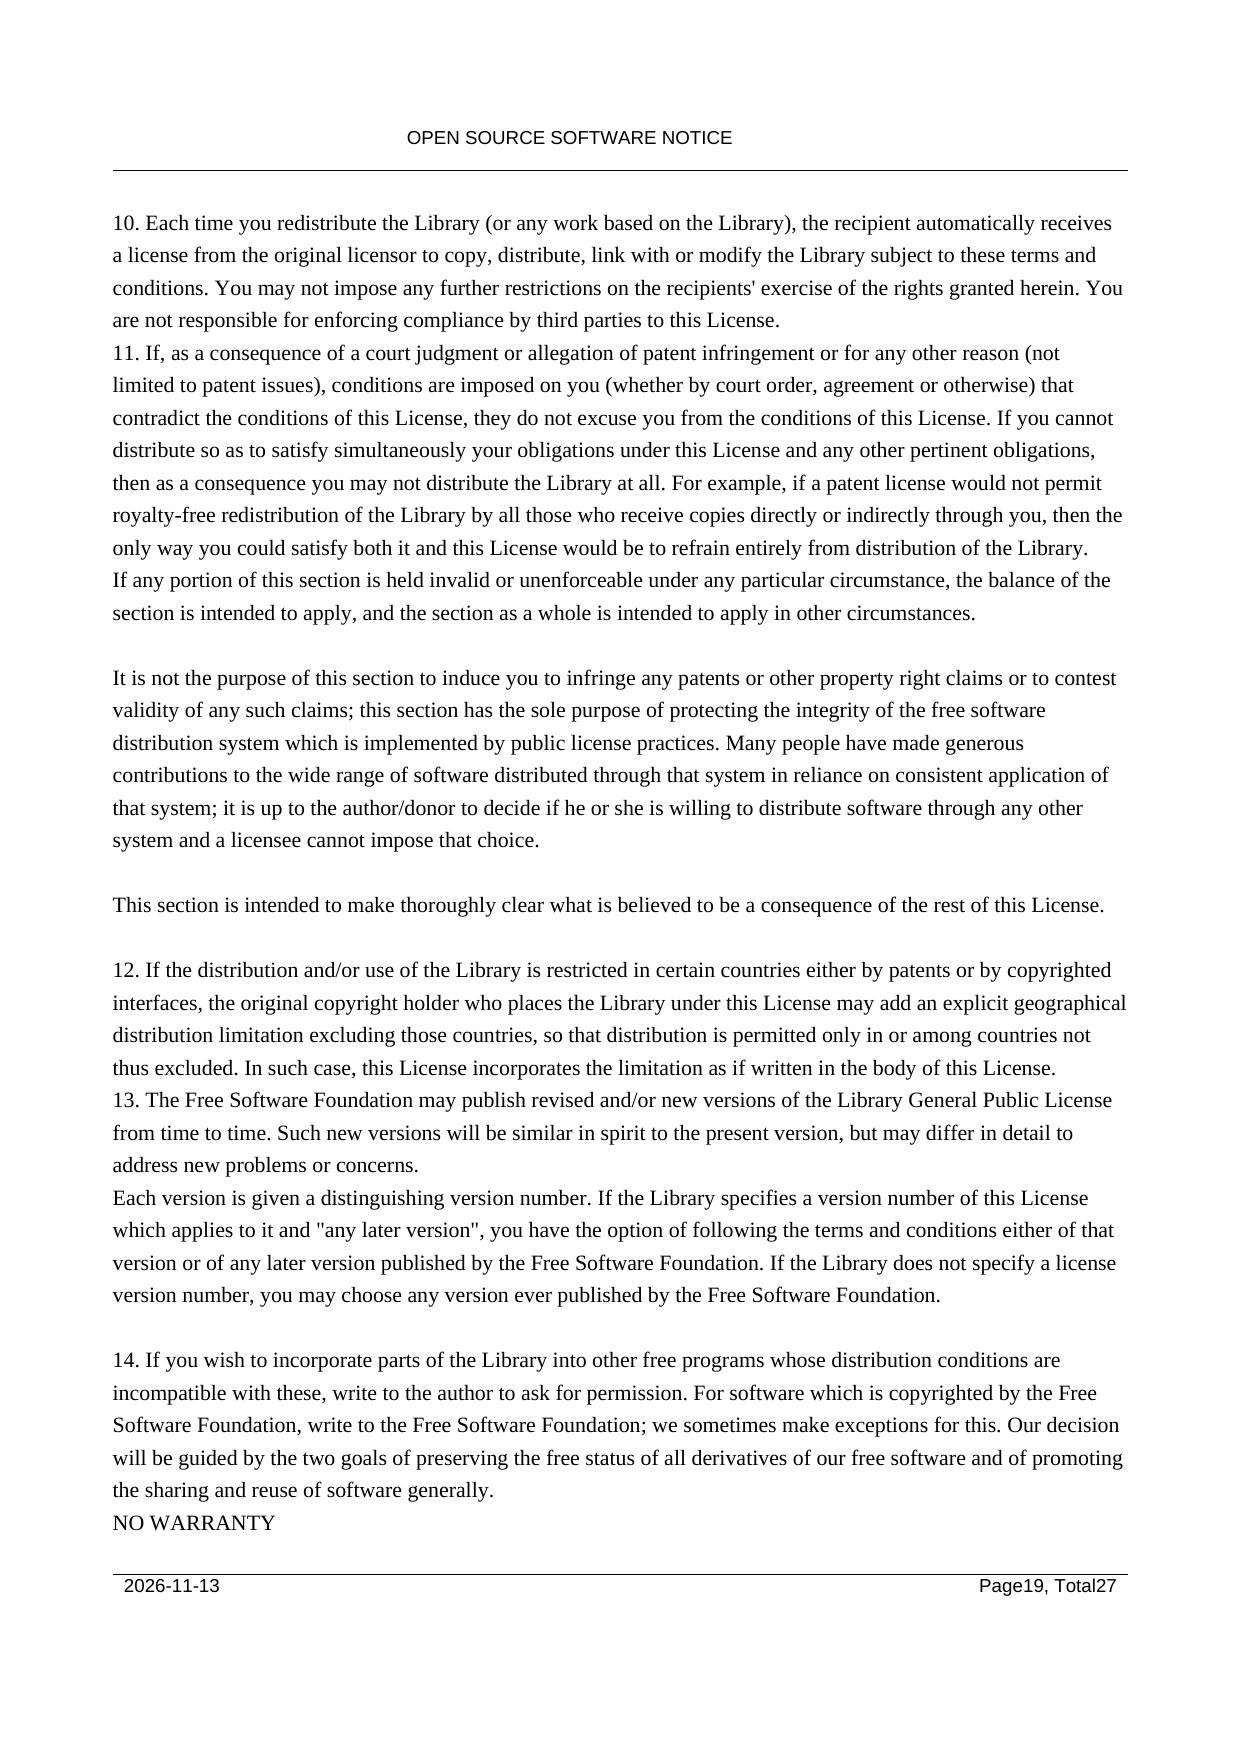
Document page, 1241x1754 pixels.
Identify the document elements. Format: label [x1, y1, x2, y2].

text [112, 206, 1128, 1539]
